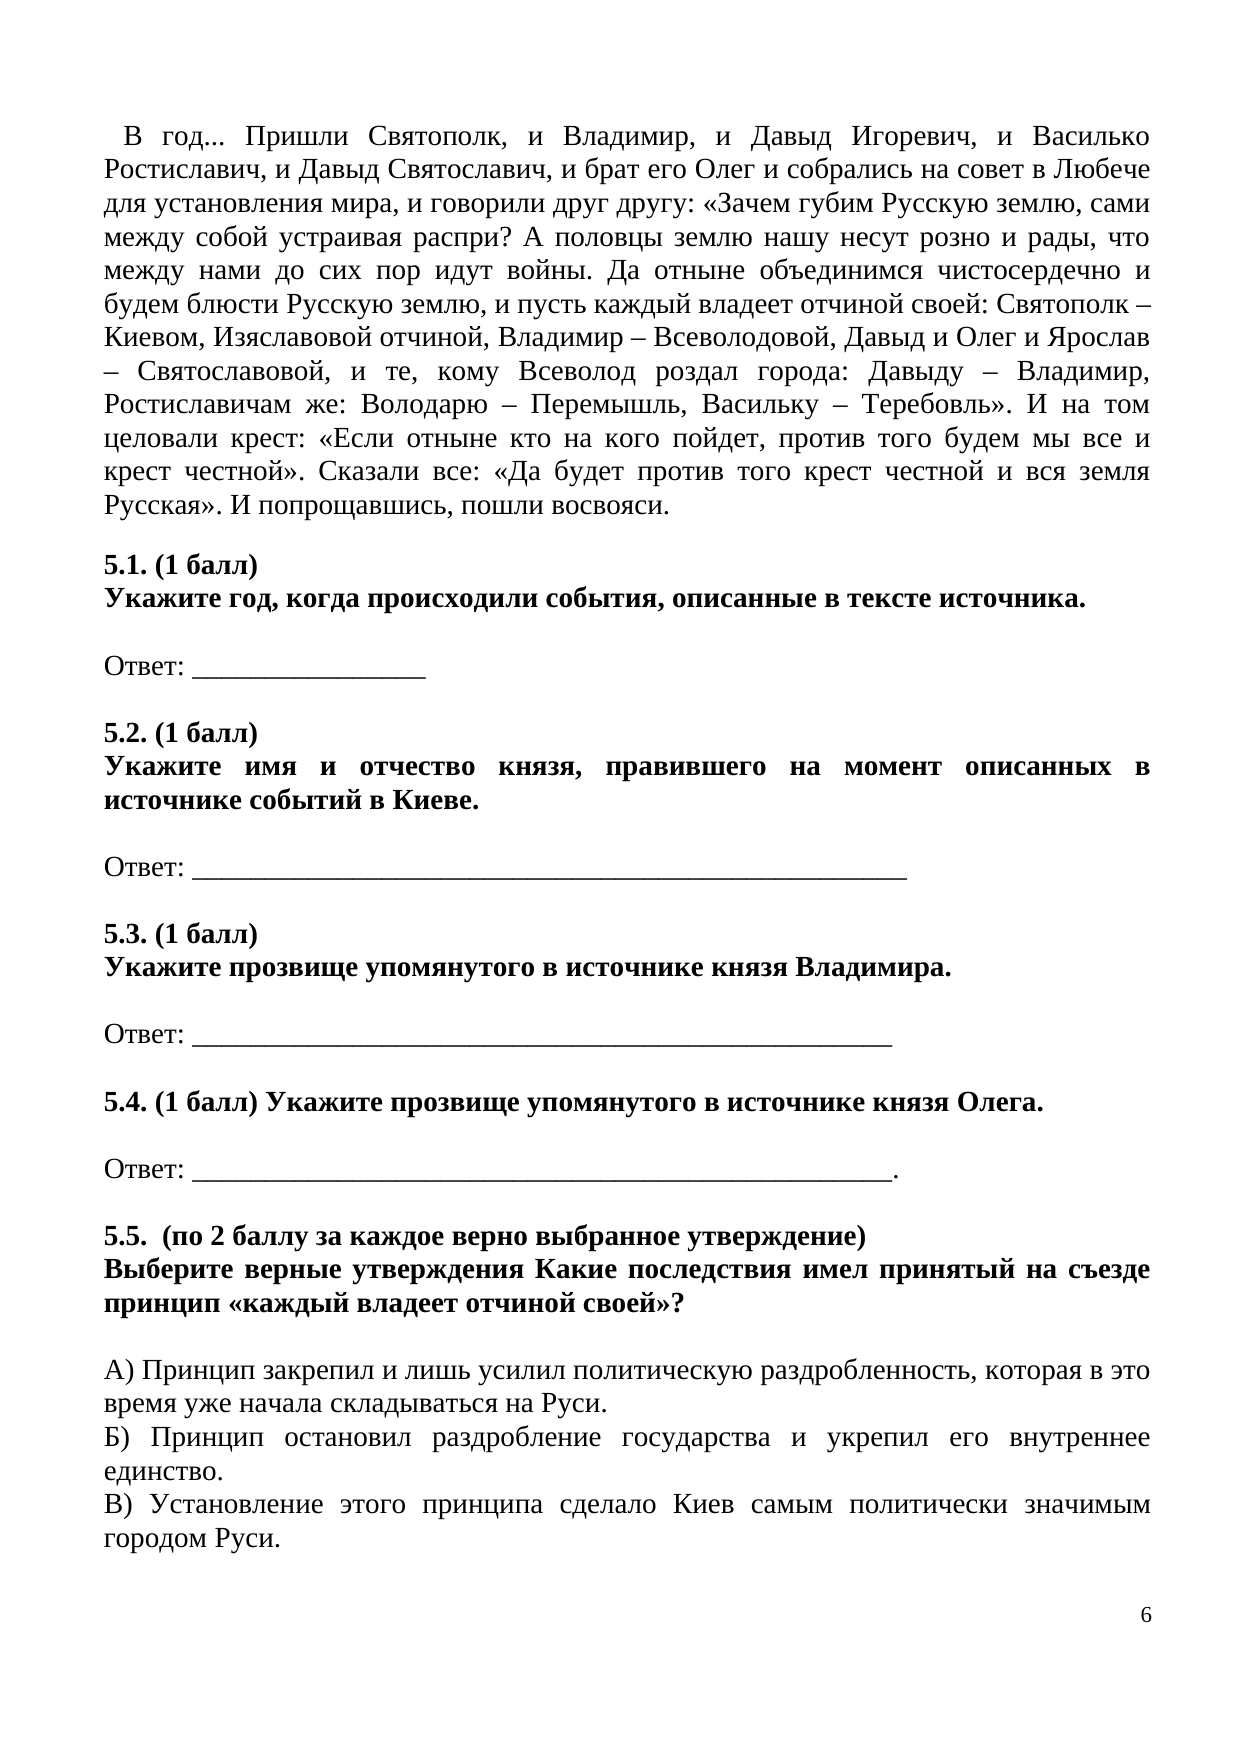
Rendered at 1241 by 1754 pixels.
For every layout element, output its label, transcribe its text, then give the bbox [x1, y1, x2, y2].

text В) Установление этого принципа сделало Киев самым политически значимым городом Руси. [103, 1486, 1152, 1553]
text Ответ: ________________________________________________. [103, 1151, 1152, 1184]
text А) Принцип закрепил и лишь усилил политическую раздробленность, которая в это время уже начала складываться на Руси. [103, 1352, 1152, 1419]
text Ответ: ________________________________________________ [103, 1017, 1152, 1050]
text 5.1. (1 балл) [103, 547, 1152, 581]
text 5.5. (по 2 баллу за каждое верно выбранное утверждение) [103, 1218, 1152, 1251]
text Укажите год, когда происходили события, описанные в тексте источника. [103, 581, 1152, 614]
text 5.4. (1 балл) Укажите прозвище упомянутого в источнике князя Олега. [103, 1084, 1152, 1117]
text Ответ: _________________________________________________ [103, 849, 1152, 882]
text Укажите прозвище упомянутого в источнике князя Владимира. [103, 949, 1152, 983]
text 5.2. (1 балл) [103, 715, 1152, 748]
text Б) Принцип остановил раздробление государства и укрепил его внутреннее единство. [103, 1419, 1152, 1486]
text Ответ: ________________ [103, 648, 1152, 681]
text Укажите имя и отчество князя, правившего на момент описанных в источнике событий в Киеве. [103, 748, 1152, 815]
text 5.3. (1 балл) [103, 916, 1152, 949]
text В год... Пришли Святополк, и Владимир, и Давыд Игоревич, и Василько Ростиславич, и Давыд Святославич, и брат его Олег и собрались на совет в Любече для установления мира, и говорили друг другу: «Зачем губим Русскую землю, сами между собой устраивая распри? А половцы землю нашу несут розно и рады, что между нами до сих пор идут войны. Да отныне объединимся чистосердечно и будем блюсти Русскую землю, и пусть каждый владеет отчиной своей: Святополк – Киевом, Изяславовой отчиной, Владимир – Всеволодовой, Давыд и Олег и Ярослав – Святославовой, и те, кому Всеволод роздал города: Давыду – Владимир, Ростиславичам же: Володарю – Перемышль, Васильку – Теребовль». И на том целовали крест: «Если отныне кто на кого пойдет, против того будем мы все и крест честной». Сказали все: «Да будет против того крест честной и вся земля Русская». И попрощавшись, пошли восвояси. [103, 118, 1152, 521]
text Выберите верные утверждения Какие последствия имел принятый на съезде принцип «каждый владеет отчиной своей»? [103, 1251, 1152, 1318]
